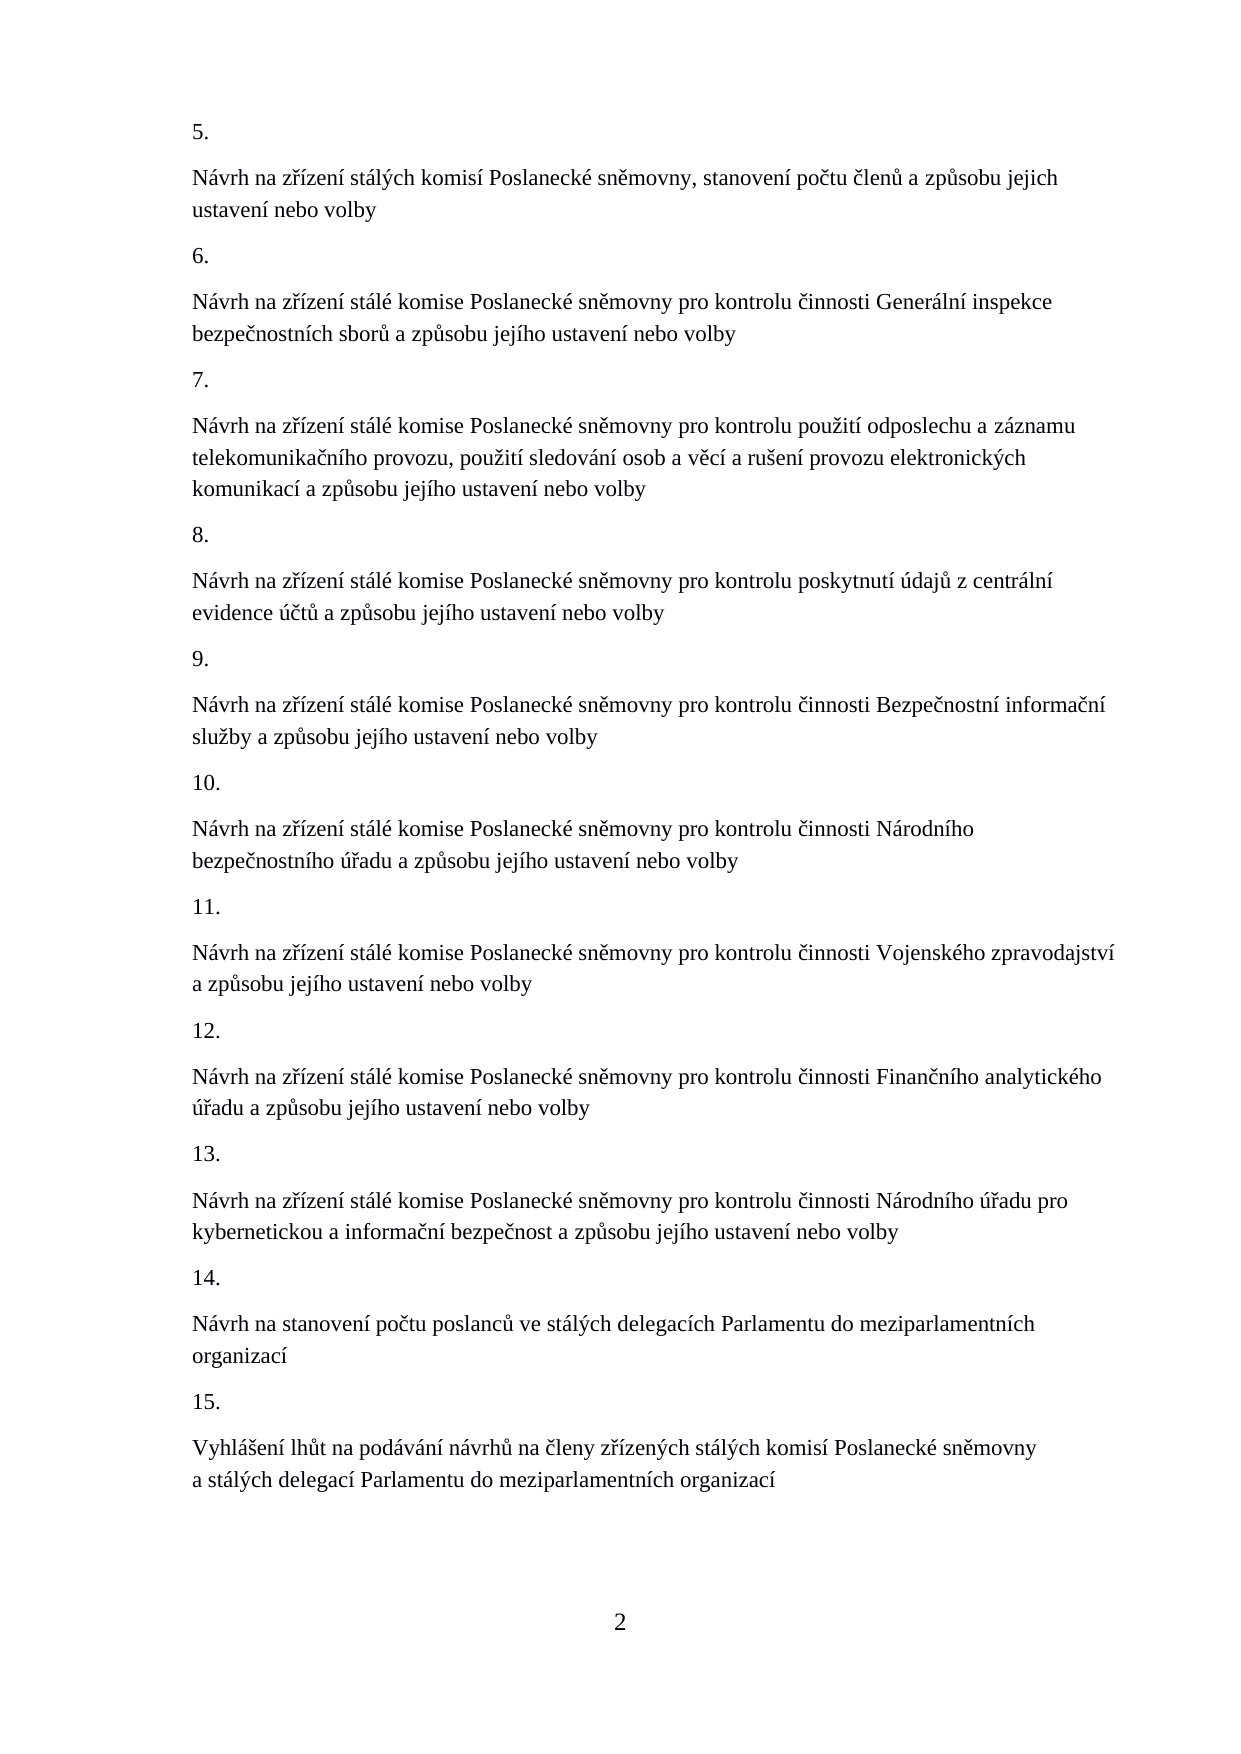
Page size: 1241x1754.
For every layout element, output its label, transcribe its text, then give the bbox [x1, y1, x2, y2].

text 11. [192, 893, 1122, 919]
text Návrh na stanovení počtu poslanců ve stálých delegacích Parlamentu do meziparlamentních organizací [192, 1311, 1122, 1368]
text Návrh na zřízení stálé komise Poslanecké sněmovny pro kontrolu činnosti Bezpečnostní informační služby a způsobu jejího ustavení nebo volby [192, 691, 1122, 749]
text 13. [192, 1141, 1122, 1167]
text 5. [192, 118, 1122, 144]
text 8. [192, 521, 1122, 548]
text 15. [192, 1388, 1122, 1414]
text Návrh na zřízení stálých komisí Poslanecké sněmovny, stanovení počtu členů a způsobu jejich ustavení nebo volby [192, 164, 1122, 222]
text Návrh na zřízení stálé komise Poslanecké sněmovny pro kontrolu činnosti Generální inspekce bezpečnostních sborů a způsobu jejího ustavení nebo volby [192, 288, 1122, 346]
text Návrh na zřízení stálé komise Poslanecké sněmovny pro kontrolu činnosti Finančního analytického úřadu a způsobu jejího ustavení nebo volby [192, 1063, 1122, 1121]
text 14. [192, 1264, 1122, 1291]
text 7. [192, 366, 1122, 392]
text 9. [192, 645, 1122, 671]
text 12. [192, 1017, 1122, 1043]
text 10. [192, 769, 1122, 795]
text Návrh na zřízení stálé komise Poslanecké sněmovny pro kontrolu použití odposlechu a záznamu telekomunikačního provozu, použití sledování osob a věcí a rušení provozu elektronických komunikací a způsobu jejího ustavení nebo volby [192, 412, 1122, 501]
text 6. [192, 242, 1122, 268]
text Návrh na zřízení stálé komise Poslanecké sněmovny pro kontrolu činnosti Národního bezpečnostního úřadu a způsobu jejího ustavení nebo volby [192, 815, 1122, 873]
text Návrh na zřízení stálé komise Poslanecké sněmovny pro kontrolu činnosti Národního úřadu pro kybernetickou a informační bezpečnost a způsobu jejího ustavení nebo volby [192, 1187, 1122, 1244]
text Vyhlášení lhůt na podávání návrhů na členy zřízených stálých komisí Poslanecké sněmovny a stálých delegací Parlamentu do meziparlamentních organizací [192, 1434, 1122, 1492]
text Návrh na zřízení stálé komise Poslanecké sněmovny pro kontrolu poskytnutí údajů z centrální evidence účtů a způsobu jejího ustavení nebo volby [192, 567, 1122, 625]
text Návrh na zřízení stálé komise Poslanecké sněmovny pro kontrolu činnosti Vojenského zpravodajství a způsobu jejího ustavení nebo volby [192, 939, 1122, 997]
